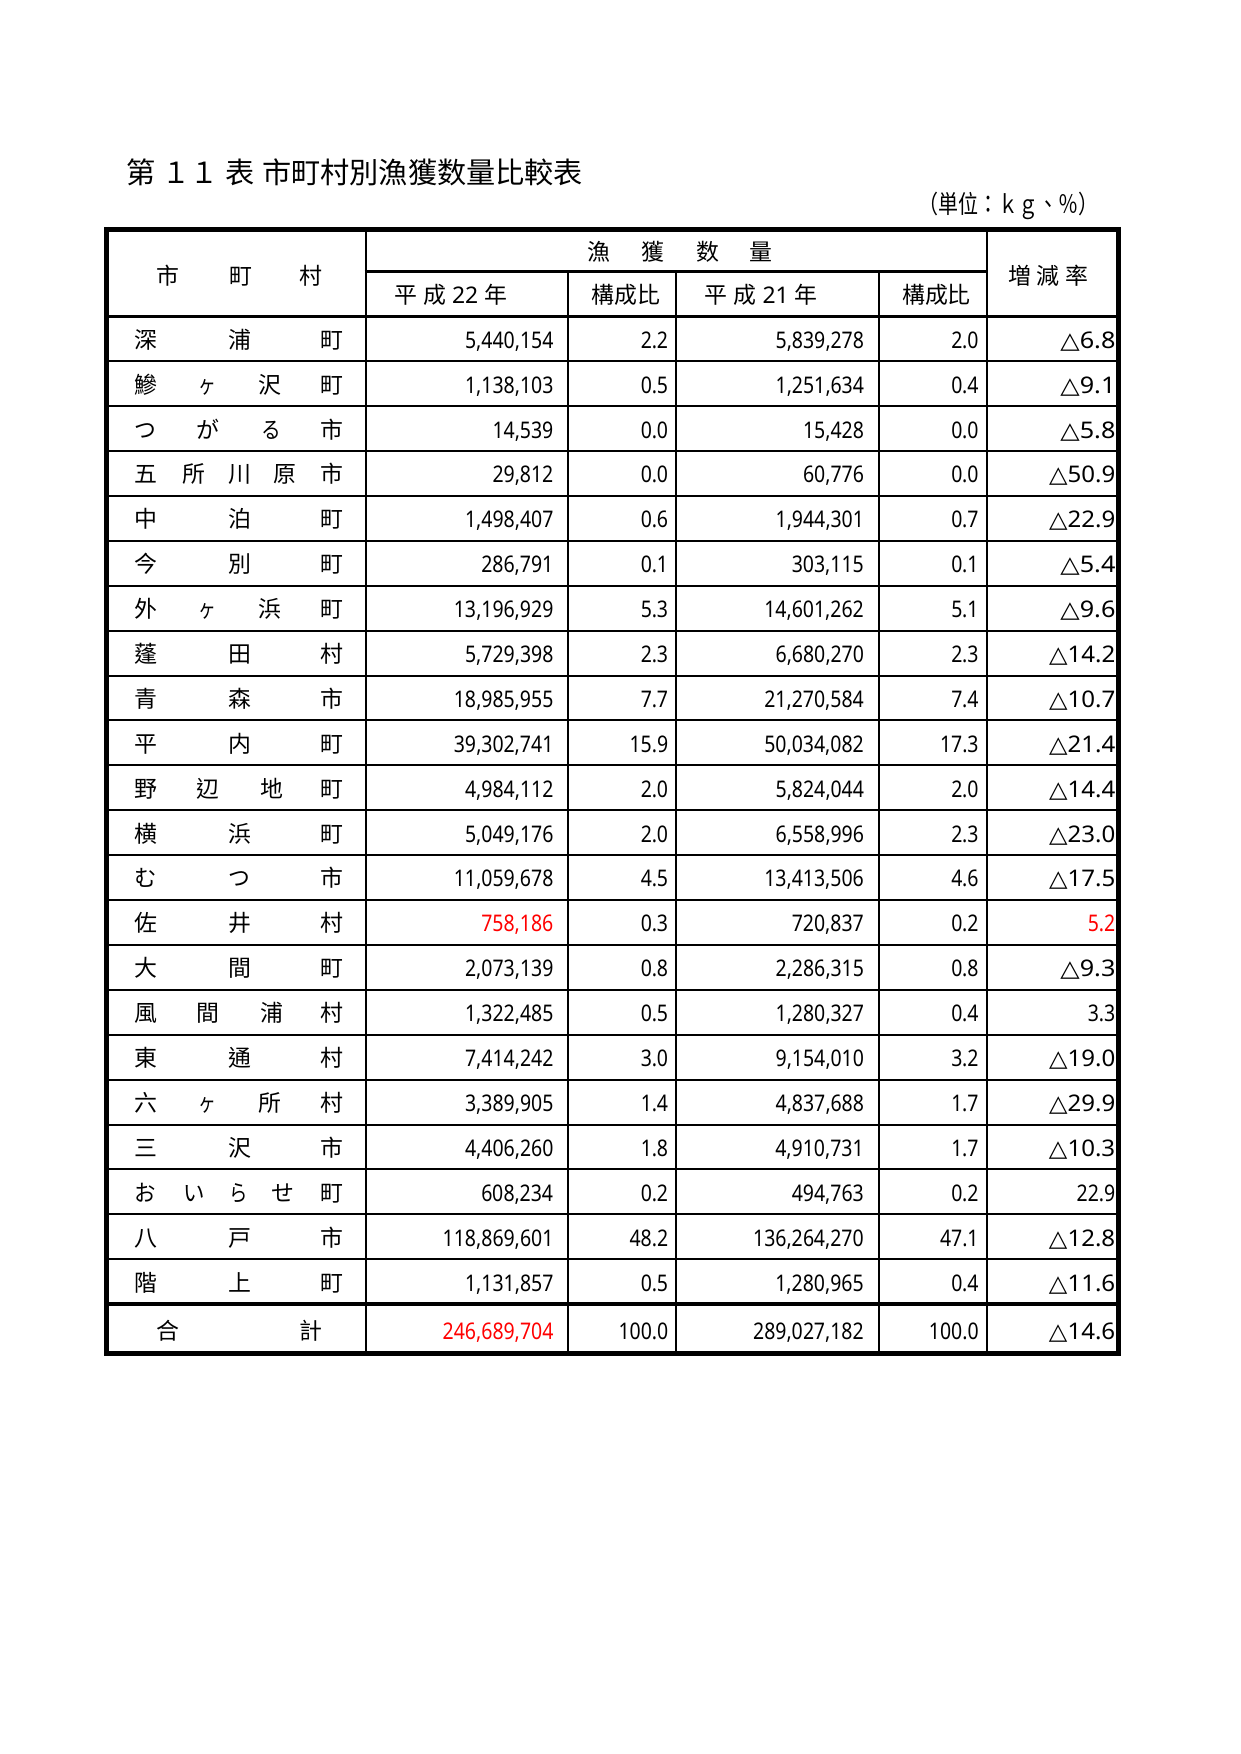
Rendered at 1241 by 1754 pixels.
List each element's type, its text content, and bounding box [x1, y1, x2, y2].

text （単位：ｋｇ、％） [919, 187, 1192, 221]
text 第 １１ 表 市町村別漁獲数量比較表 [126, 152, 588, 192]
